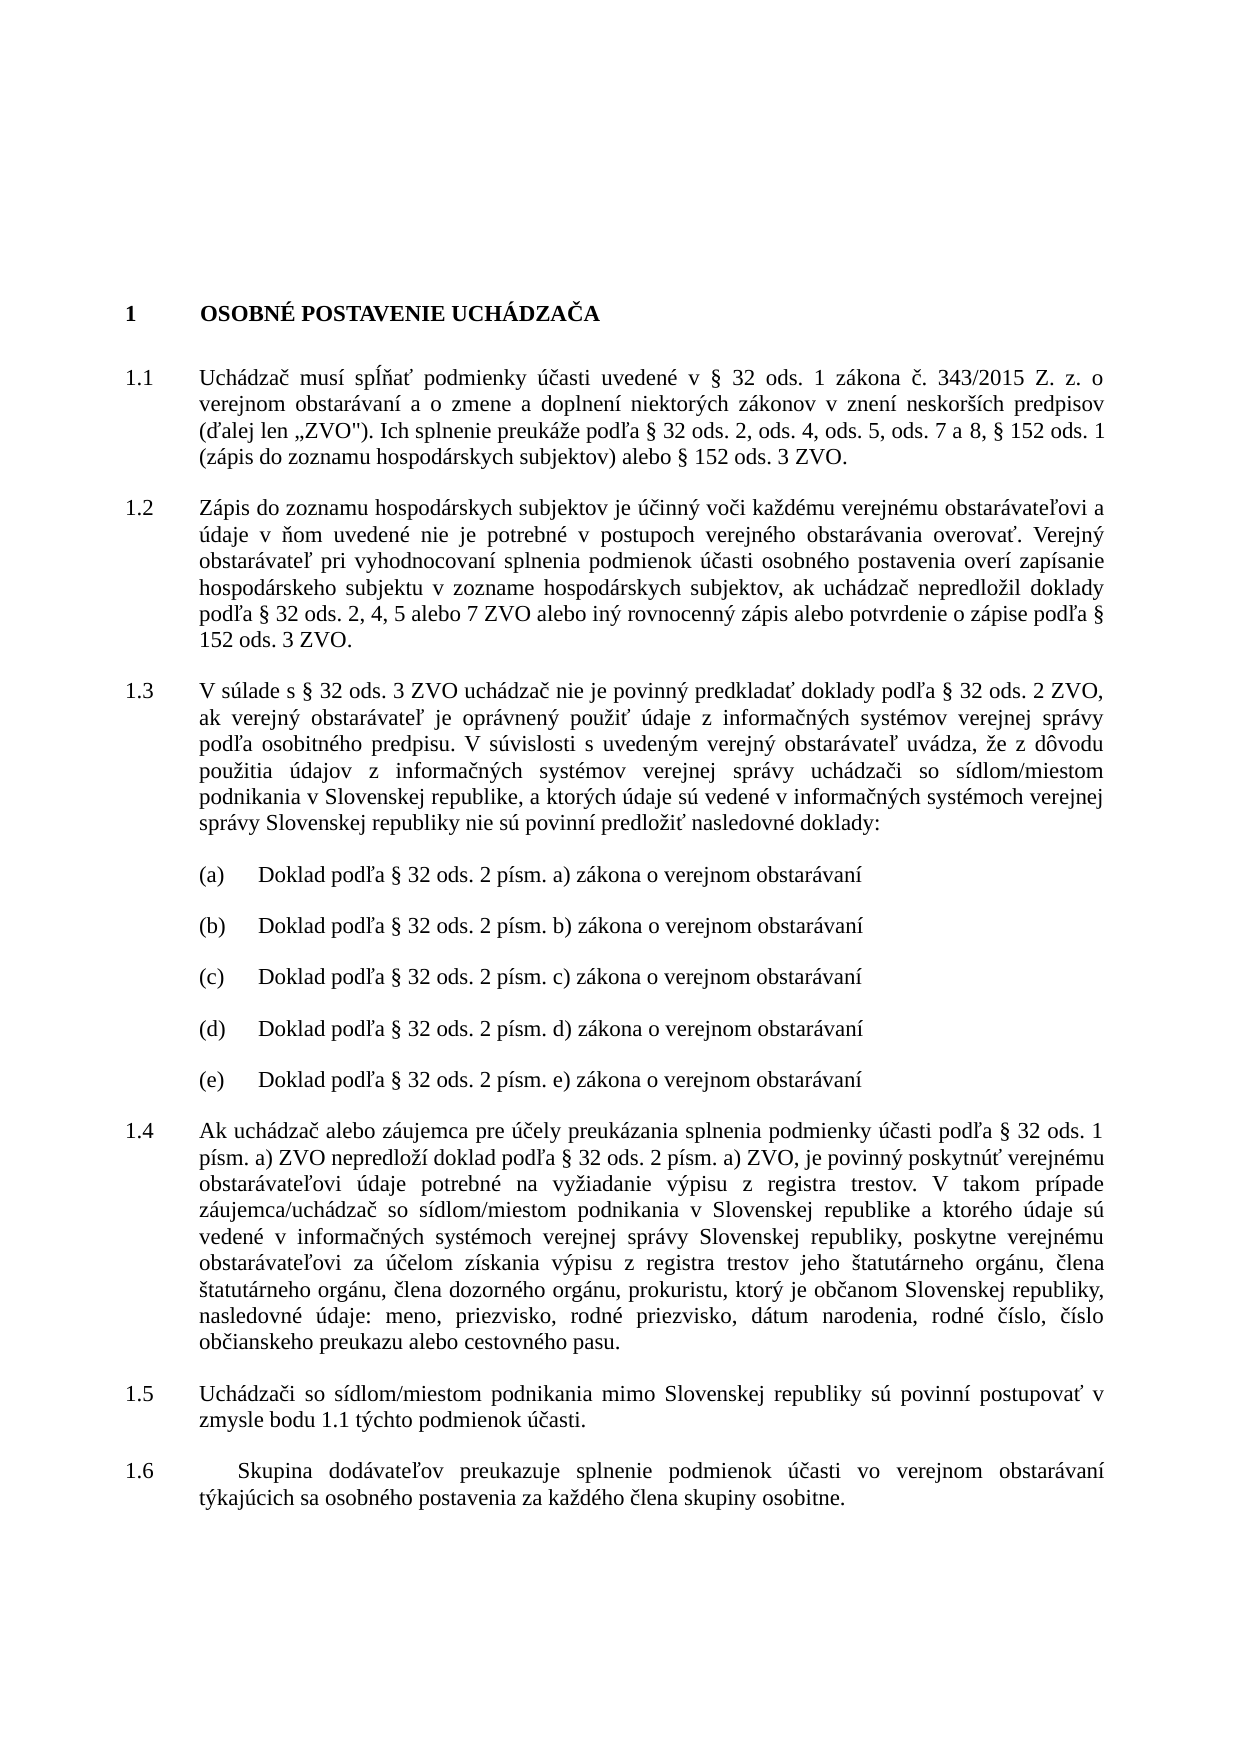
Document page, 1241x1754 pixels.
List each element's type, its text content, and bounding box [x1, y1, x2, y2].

list Uchádzači so sídlom/miestom podnikania mimo Slovenskej republiky sú povinní postupovať v zmysle bodu 1.1 týchto podmienok účasti. [125, 1380, 1106, 1432]
list Ak uchádzač alebo záujemca pre účely preukázania splnenia podmienky účasti podľa § 32 ods. 1 písm. a) ZVO nepredloží doklad podľa § 32 ods. 2 písm. a) ZVO, je povinný poskytnúť verejnému obstarávateľovi údaje potrebné na vyžiadanie výpisu z registra trestov. V takom prípade záujemca/uchádzač so sídlom/miestom podnikania v Slovenskej republike a ktorého údaje sú vedené v informačných systémoch verejnej správy Slovenskej republiky, poskytne verejnému obstarávateľovi za účelom získania výpisu z registra trestov jeho štatutárneho orgánu, člena štatutárneho orgánu, člena dozorného orgánu, prokuristu, ktorý je občanom Slovenskej republiky, nasledovné údaje: meno, priezvisko, rodné priezvisko, dátum narodenia, rodné číslo, číslo občianskeho preukazu alebo cestovného pasu. [125, 1117, 1106, 1355]
list V súlade s § 32 ods. 3 ZVO uchádzač nie je povinný predkladať doklady podľa § 32 ods. 2 ZVO, ak verejný obstarávateľ je oprávnený použiť údaje z informačných systémov verejnej správy podľa osobitného predpisu. V súvislosti s uvedeným verejný obstarávateľ uvádza, že z dôvodu použitia údajov z informačných systémov verejnej správy uchádzači so sídlom/miestom podnikania v Slovenskej republike, a ktorých údaje sú vedené v informačných systémoch verejnej správy Slovenskej republiky nie sú povinní predložiť nasledovné doklady: [125, 678, 1106, 836]
list OSOBNÉ POSTAVENIE UCHÁDZAČA [125, 300, 1106, 327]
list Doklad podľa § 32 ods. 2 písm. d) zákona o verejnom obstarávaní [199, 1015, 1106, 1041]
list Uchádzač musí spĺňať podmienky účasti uvedené v § 32 ods. 1 zákona č. 343/2015 Z. z. o verejnom obstarávaní a o zmene a doplnení niektorých zákonov v znení neskorších predpisov (ďalej len „ZVO"). Ich splnenie preukáže podľa § 32 ods. 2, ods. 4, ods. 5, ods. 7 a 8, § 152 ods. 1 (zápis do zoznamu hospodárskych subjektov) alebo § 152 ods. 3 ZVO. [125, 364, 1106, 469]
list Doklad podľa § 32 ods. 2 písm. c) zákona o verejnom obstarávaní [199, 963, 1106, 990]
list Doklad podľa § 32 ods. 2 písm. e) zákona o verejnom obstarávaní [199, 1066, 1106, 1092]
list Doklad podľa § 32 ods. 2 písm. a) zákona o verejnom obstarávaní [199, 861, 1106, 887]
list Skupina dodávateľov preukazuje splnenie podmienok účasti vo verejnom obstarávaní týkajúcich sa osobného postavenia za každého člena skupiny osobitne. [125, 1457, 1106, 1510]
list Doklad podľa § 32 ods. 2 písm. b) zákona o verejnom obstarávaní [199, 912, 1106, 938]
list Zápis do zoznamu hospodárskych subjektov je účinný voči každému verejnému obstarávateľovi a údaje v ňom uvedené nie je potrebné v postupoch verejného obstarávania overovať. Verejný obstarávateľ pri vyhodnocovaní splnenia podmienok účasti osobného postavenia overí zapísanie hospodárskeho subjektu v zozname hospodárskych subjektov, ak uchádzač nepredložil doklady podľa § 32 ods. 2, 4, 5 alebo 7 ZVO alebo iný rovnocenný zápis alebo potvrdenie o zápise podľa § 152 ods. 3 ZVO. [125, 494, 1106, 653]
